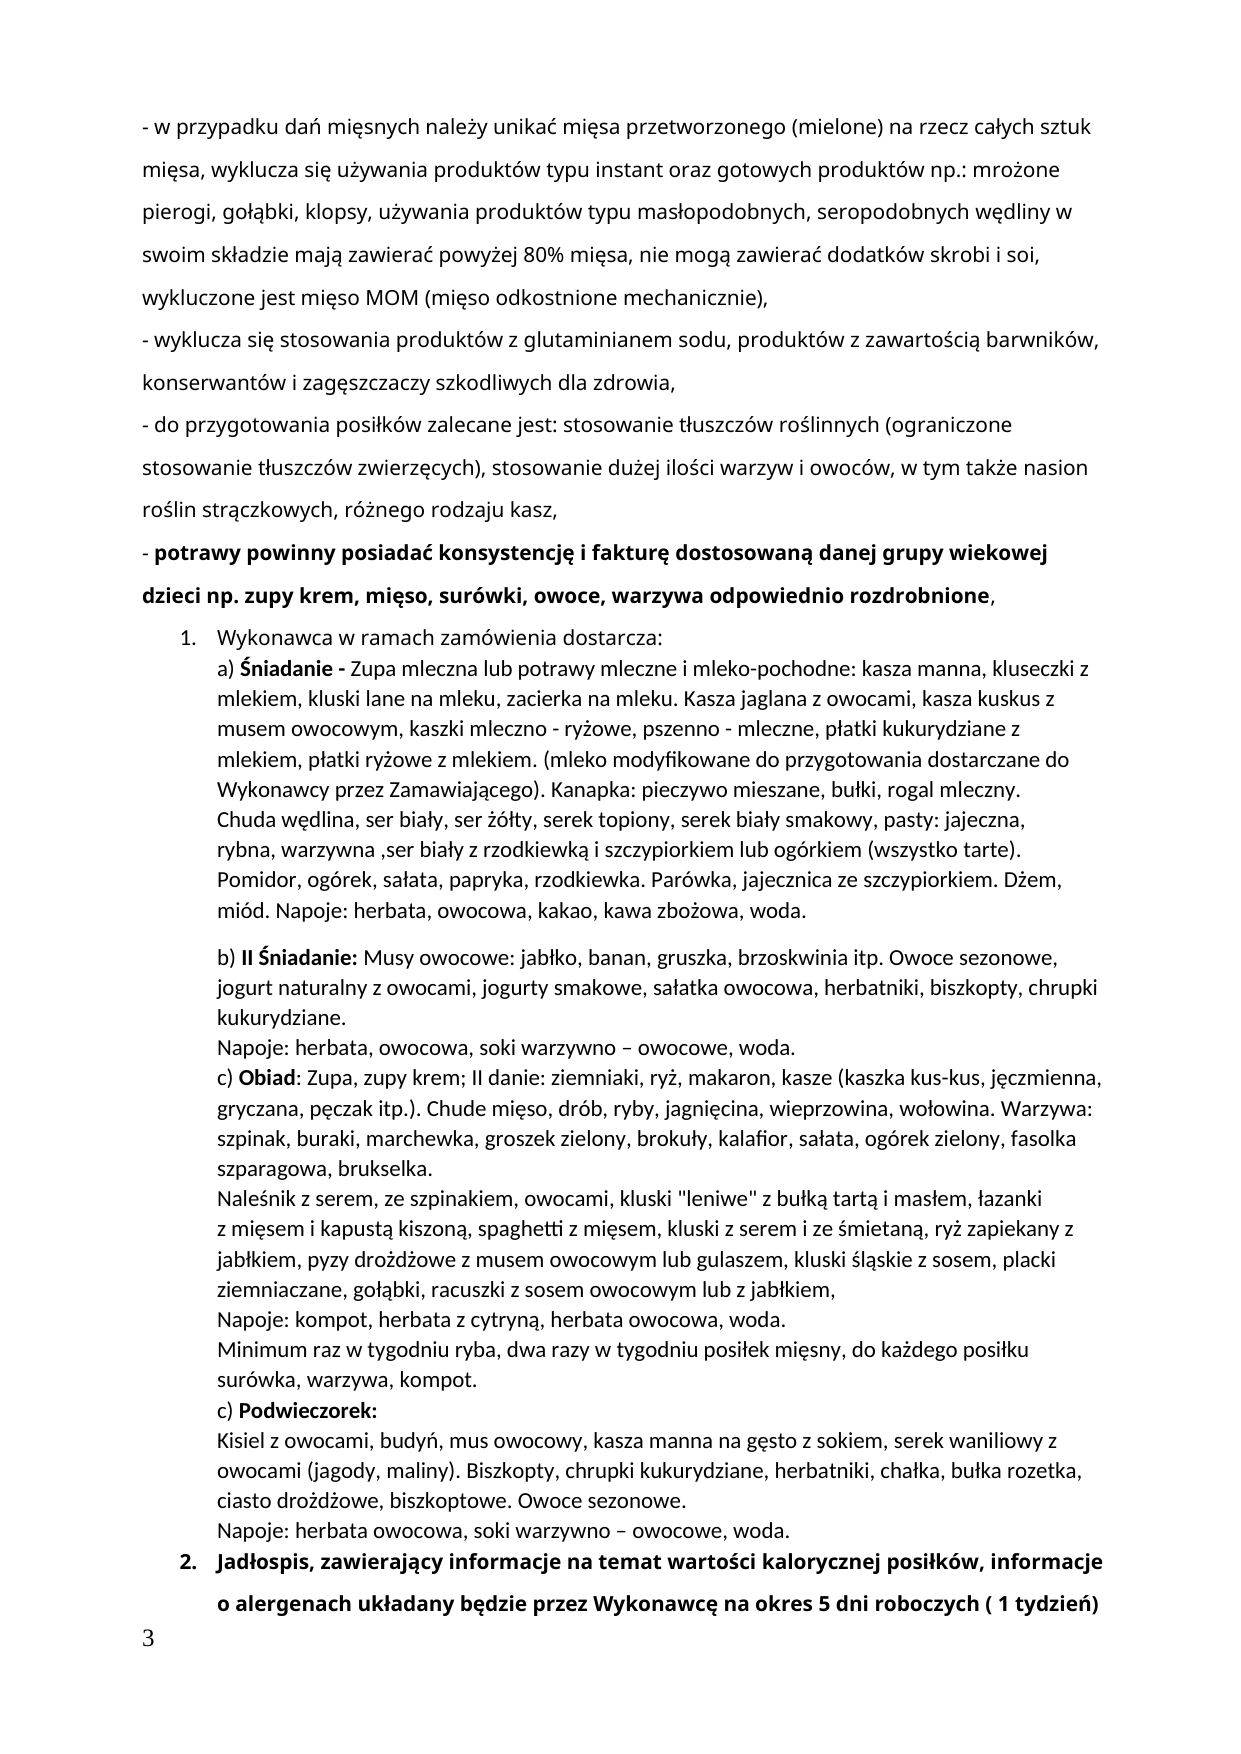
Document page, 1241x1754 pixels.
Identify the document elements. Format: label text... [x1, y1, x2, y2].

text - potrawy powinny posiadać konsystencję i fakturę dostosowaną danej grupy wiekowej dzieci np. zupy krem, mięso, surówki, owoce, warzywa odpowiednio rozdrobnione, [142, 538, 1110, 609]
text Napoje: herbata owocowa, soki warzywno – owocowe, woda. [217, 1517, 1110, 1544]
text Kisiel z owocami, budyń, mus owocowy, kasza manna na gęsto z sokiem, serek waniliowy z owocami (jagody, maliny). Biszkopty, chrupki kukurydziane, herbatniki, chałka, bułka rozetka, ciasto drożdżowe, biszkoptowe. Owoce sezonowe. [217, 1426, 1110, 1514]
list Wykonawca w ramach zamówienia dostarcza: a) Śniadanie - Zupa mleczna lub potrawy mleczne i mleko-pochodne: kasza manna, kluseczki z mlekiem, kluski lane na mleku, zacierka na mleku. Kasza jaglana z owocami, kasza kuskus z musem owocowym, kaszki mleczno - ryżowe, pszenno - mleczne, płatki kukurydziane z mlekiem, płatki ryżowe z mlekiem. (mleko modyfikowane do przygotowania dostarczane do Wykonawcy przez Zamawiającego). Kanapka: pieczywo mieszane, bułki, rogal mleczny. Chuda wędlina, ser biały, ser żółty, serek topiony, serek biały smakowy, pasty: jajeczna, rybna, warzywna ,ser biały z rzodkiewką i szczypiorkiem lub ogórkiem (wszystko tarte). Pomidor, ogórek, sałata, papryka, rzodkiewka. Parówka, jajecznica ze szczypiorkiem. Dżem, miód. Napoje: herbata, owocowa, kakao, kawa zbożowa, woda. [179, 623, 1110, 924]
text Napoje: kompot, herbata z cytryną, herbata owocowa, woda. [217, 1305, 1110, 1333]
text - wyklucza się stosowania produktów z glutaminianem sodu, produktów z zawartością barwników, konserwantów i zagęszczaczy szkodliwych dla zdrowia, [142, 325, 1110, 396]
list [179, 1547, 1110, 1618]
text Minimum raz w tygodniu ryba, dwa razy w tygodniu posiłek mięsny, do każdego posiłku surówka, warzywa, kompot. c) Podwieczorek: [217, 1335, 1110, 1424]
text - w przypadku dań mięsnych należy unikać mięsa przetworzonego (mielone) na rzecz całych sztuk mięsa, wyklucza się używania produktów typu instant oraz gotowych produktów np.: mrożone pierogi, gołąbki, klopsy, używania produktów typu masłopodobnych, seropodobnych wędliny w swoim składzie mają zawierać powyżej 80% mięsa, nie mogą zawierać dodatków skrobi i soi, wykluczone jest mięso MOM (mięso odkostnione mechanicznie), [142, 112, 1110, 311]
text Napoje: herbata, owocowa, soki warzywno – owocowe, woda. [217, 1033, 1110, 1061]
text b) II Śniadanie: Musy owocowe: jabłko, banan, gruszka, brzoskwinia itp. Owoce sezonowe, jogurt naturalny z owocami, jogurty smakowe, sałatka owocowa, herbatniki, biszkopty, chrupki kukurydziane. [217, 943, 1110, 1031]
text c) Obiad: Zupa, zupy krem; II danie: ziemniaki, ryż, makaron, kasze (kaszka kus-kus, jęczmienna, gryczana, pęczak itp.). Chude mięso, drób, ryby, jagnięcina, wieprzowina, wołowina. Warzywa: szpinak, buraki, marchewka, groszek zielony, brokuły, kalafior, sałata, ogórek zielony, fasolka szparagowa, brukselka. [217, 1063, 1110, 1182]
text Naleśnik z serem, ze szpinakiem, owocami, kluski "leniwe" z bułką tartą i masłem, łazanki z mięsem i kapustą kiszoną, spaghetti z mięsem, kluski z serem i ze śmietaną, ryż zapiekany z jabłkiem, pyzy drożdżowe z musem owocowym lub gulaszem, kluski śląskie z sosem, placki ziemniaczane, gołąbki, racuszki z sosem owocowym lub z jabłkiem, [217, 1184, 1110, 1303]
text - do przygotowania posiłków zalecane jest: stosowanie tłuszczów roślinnych (ograniczone stosowanie tłuszczów zwierzęcych), stosowanie dużej ilości warzyw i owoców, w tym także nasion roślin strączkowych, różnego rodzaju kasz, [142, 410, 1110, 524]
